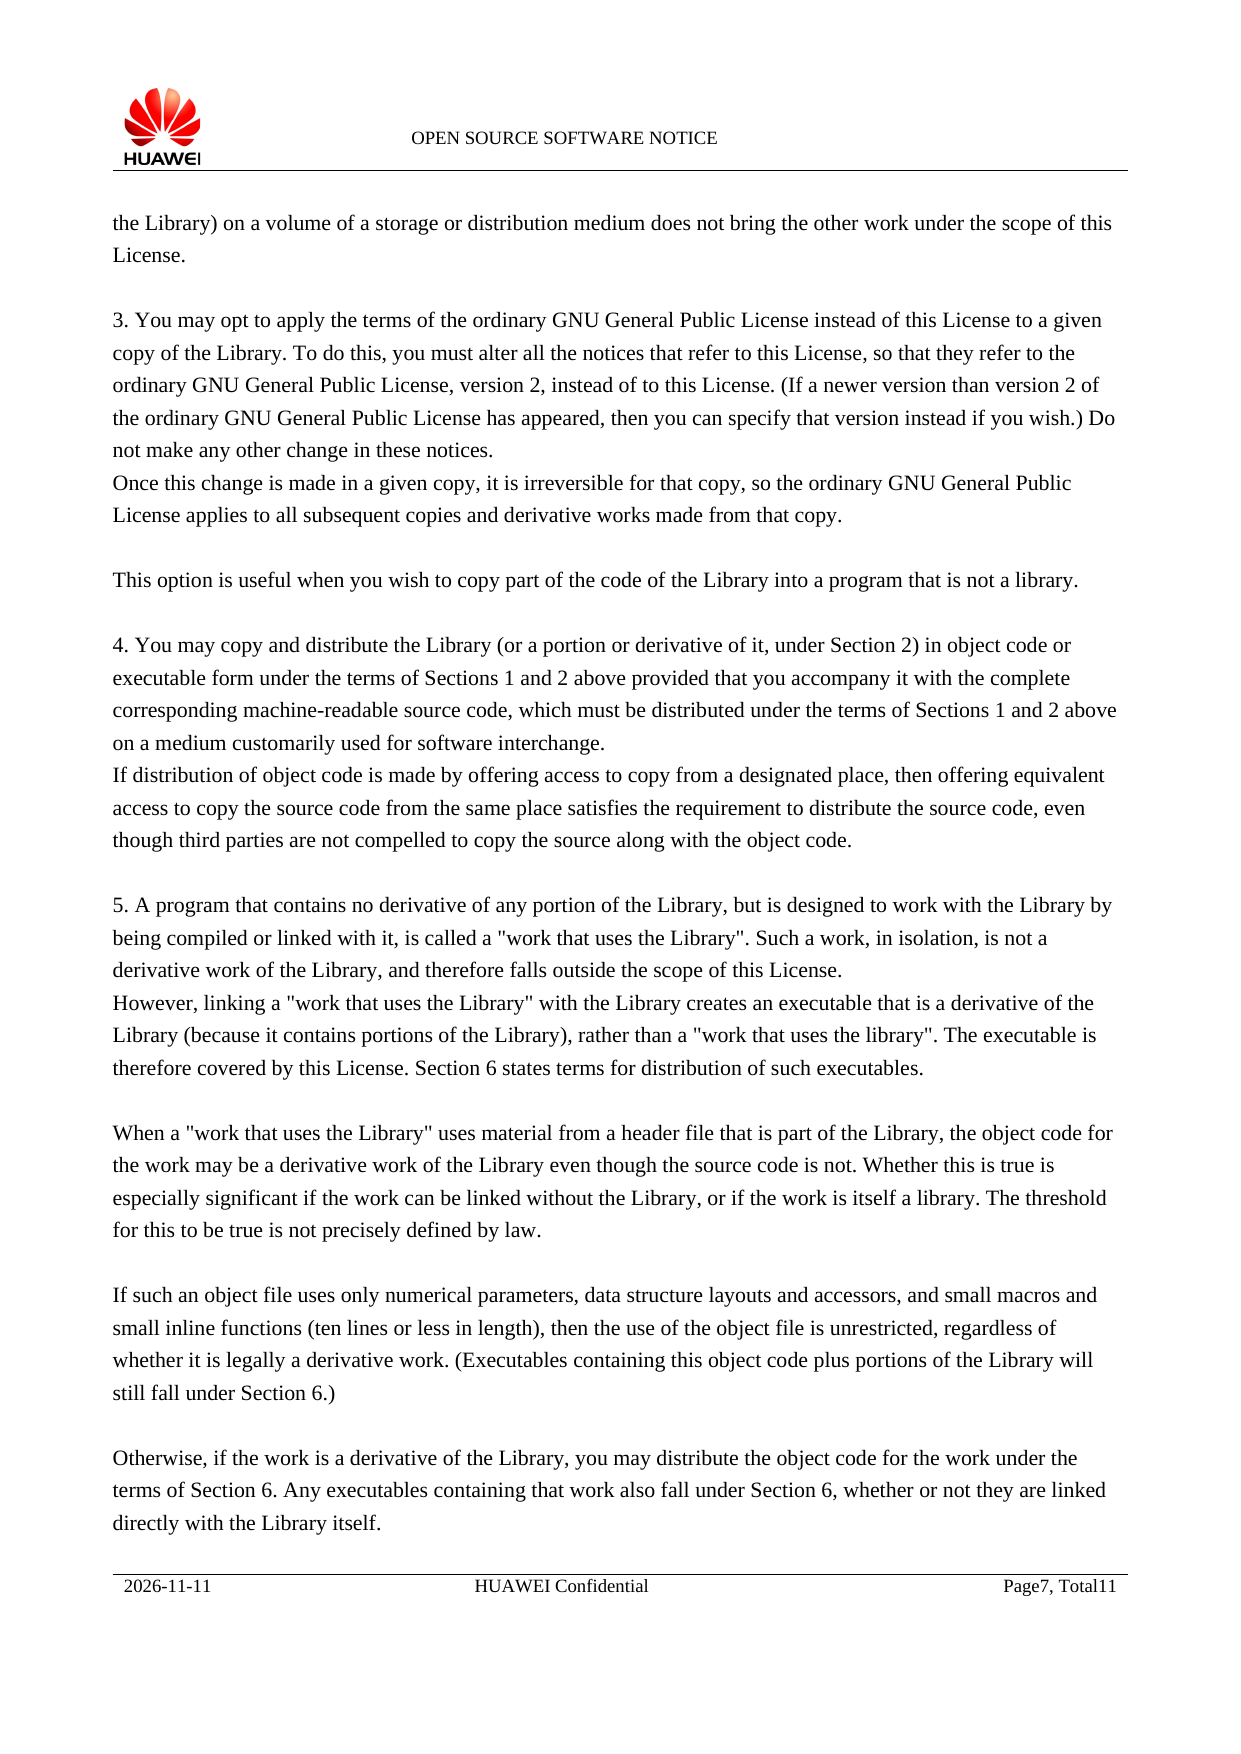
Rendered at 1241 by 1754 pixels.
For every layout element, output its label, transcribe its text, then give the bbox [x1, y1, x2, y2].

picture [124, 88, 201, 165]
